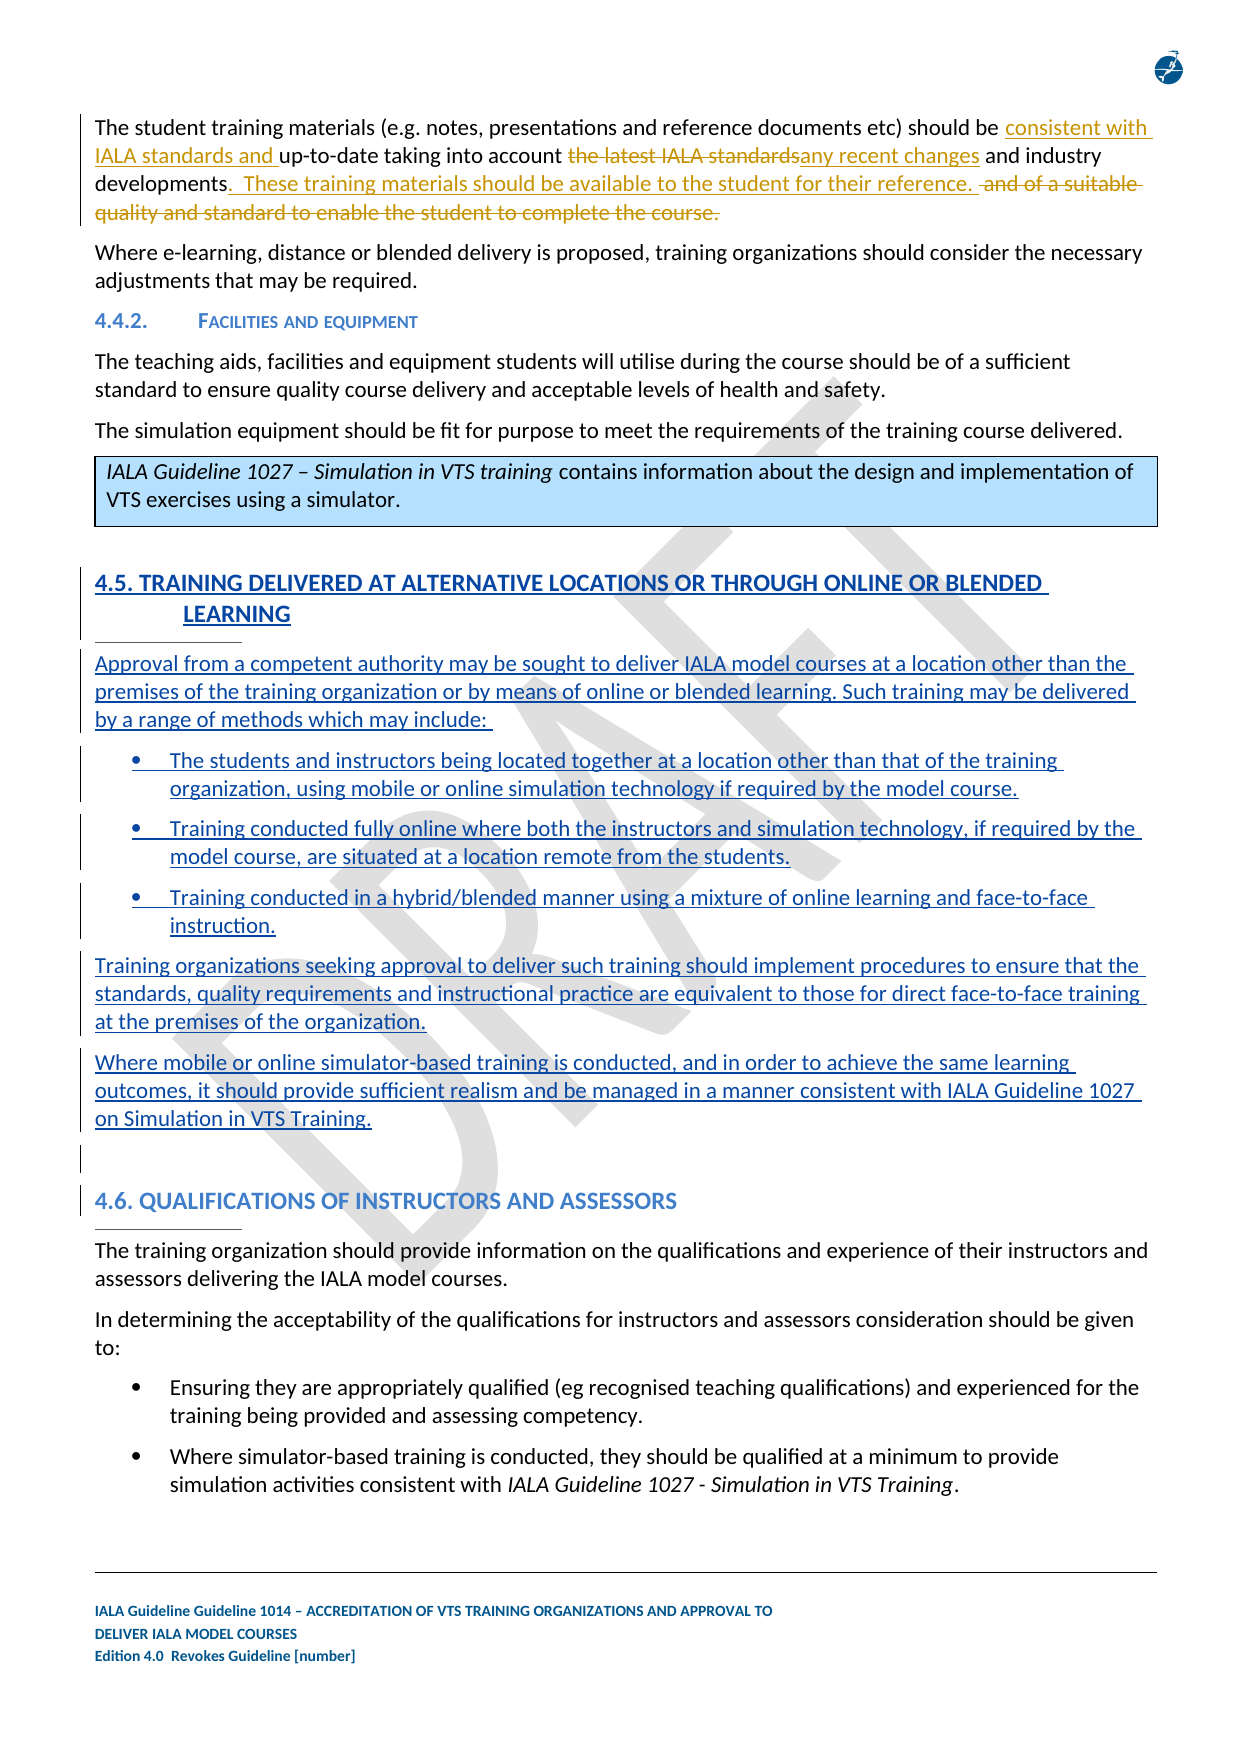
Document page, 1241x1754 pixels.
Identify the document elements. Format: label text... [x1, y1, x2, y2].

picture [1123, 0, 1241, 119]
text The student training materials (e.g. notes, presentations and reference documents etc) should be up-to-date taking into account and industry developments [94, 113, 1157, 226]
text The teaching aids, facilities and equipment students will utilise during the course should be of a sufficient standard to ensure quality course delivery and acceptable levels of health and safety. [94, 347, 1157, 403]
table_header IALA Guideline 1027 – Simulation in VTS training contains information about the design and implementation of VTS exercises using a simulator. [96, 457, 1157, 526]
text The simulation equipment should be fit for purpose to meet the requirements of the training course delivered. [94, 416, 1157, 444]
list Where simulator-based training is conducted, they should be qualified at a minimum to provide simulation activities consistent with IALA Guideline 1027 - Simulation in VTS Training. [132, 1442, 1157, 1498]
text The training organization should provide information on the qualifications and experience of their instructors and assessors delivering the IALA model courses. [94, 1236, 1157, 1292]
subtitle Facilities and equipment [94, 307, 1157, 335]
subtitle QUALIFICATIONS OF INSTRUCTORS AND ASSESSORS [94, 1185, 1084, 1216]
text In determining the acceptability of the qualifications for instructors and assessors consideration should be given to: [94, 1305, 1157, 1361]
list Ensuring they are appropriately qualified (eg recognised teaching qualifications) and experienced for the training being provided and assessing competency. [132, 1373, 1157, 1429]
text Where e-learning, distance or blended delivery is proposed, training organizations should consider the necessary adjustments that may be required. [94, 238, 1157, 294]
